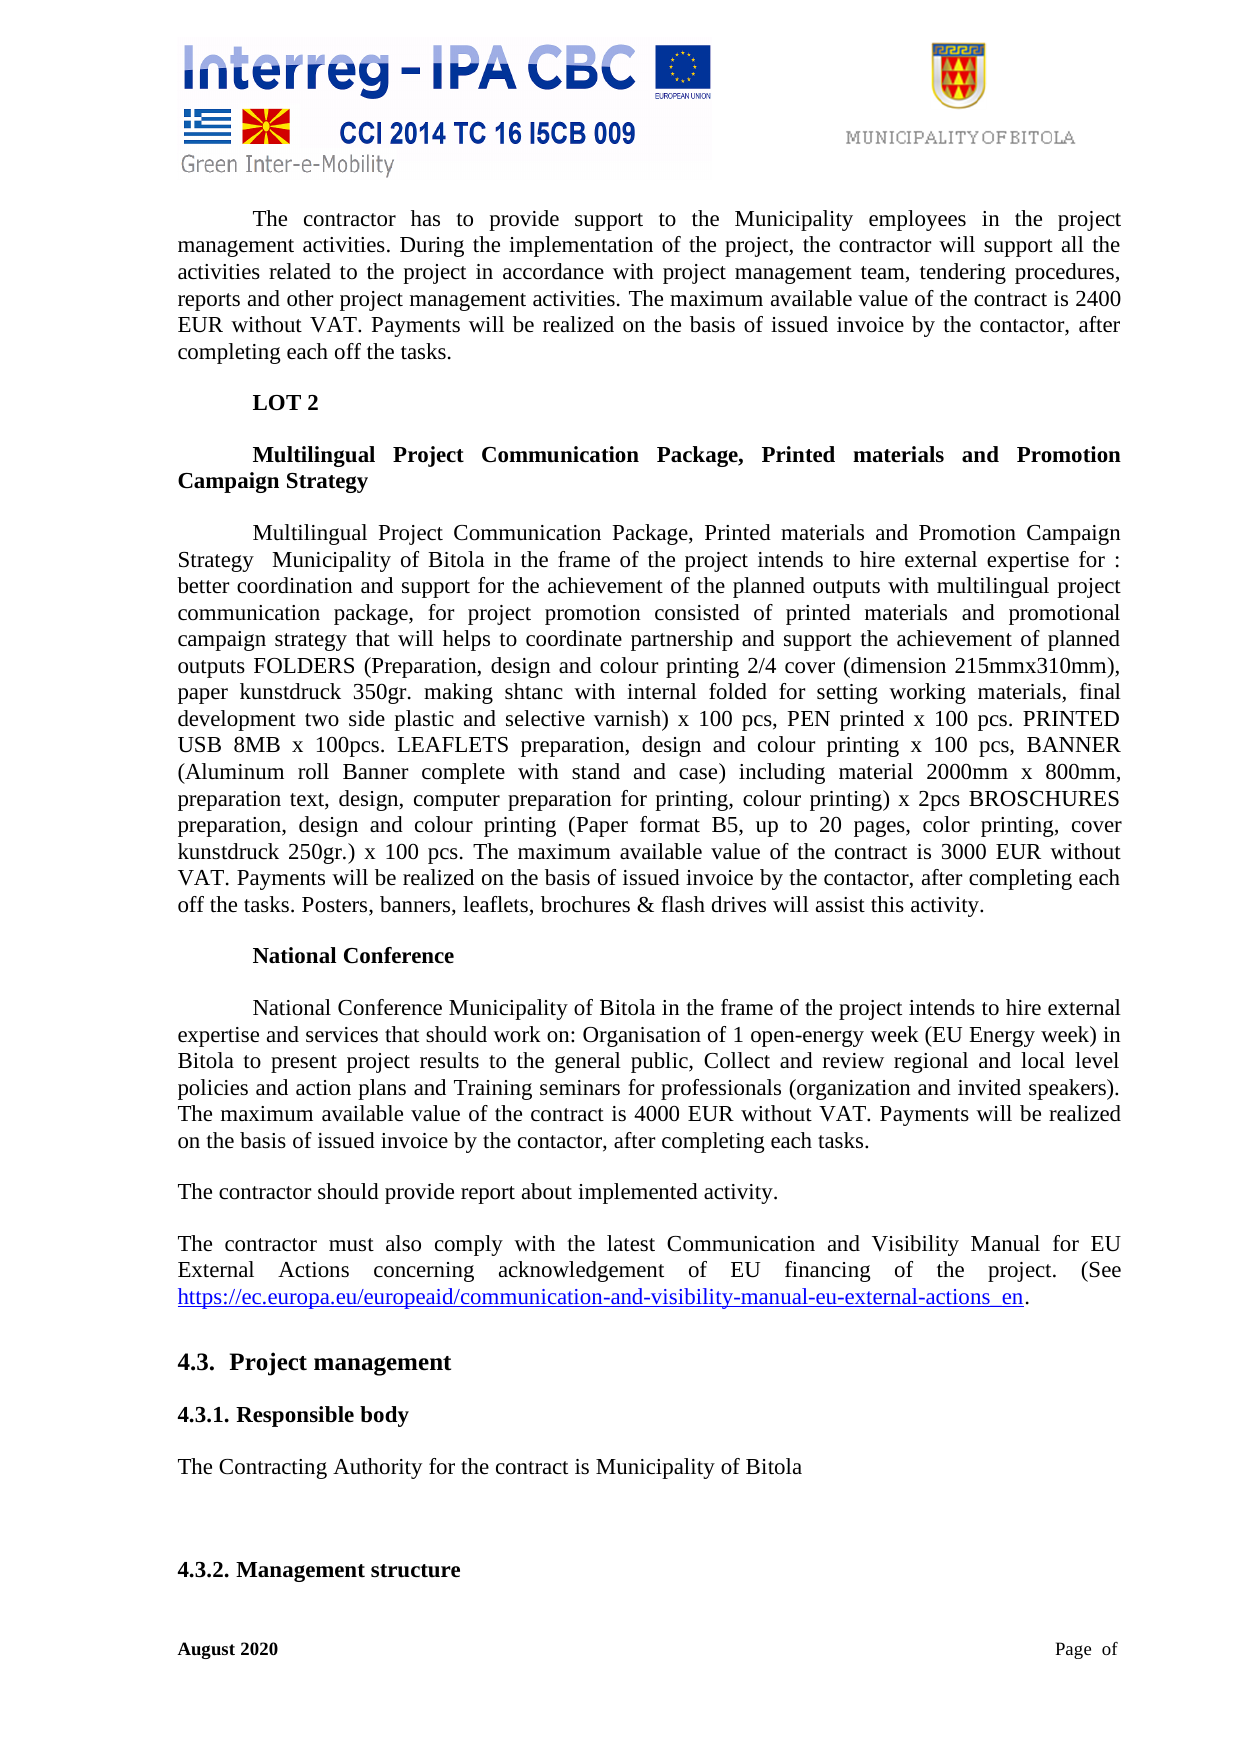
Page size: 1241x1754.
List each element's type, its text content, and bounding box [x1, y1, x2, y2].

text LOT 2 [177, 389, 1122, 416]
text Multilingual Project Communication Package, Printed materials and Promotion Campaign Strategy Municipality of Bitola in the frame of the project intends to hire external expertise for : better coordination and support for the achievement of the planned outputs with multilingual project communication package, for project promotion consisted of printed materials and promotional campaign strategy that will helps to coordinate partnership and support the achievement of planned outputs FOLDERS (Preparation, design and colour printing 2/4 cover (dimension 215mmx310mm), paper kunstdruck 350gr. making shtanc with internal folded for setting working materials, final development two side plastic and selective varnish) x 100 pcs, PEN printed x 100 pcs. PRINTED USB 8MB x 100pcs. LEAFLETS preparation, design and colour printing x 100 pcs, BANNER (Aluminum roll Banner complete with stand and case) including material 2000mm x 800mm, preparation text, design, computer preparation for printing, colour printing) x 2pcs BROSCHURES preparation, design and colour printing (Paper format B5, up to 20 pages, color printing, cover kunstdruck 250gr.) x 100 pcs. The maximum available value of the contract is 3000 EUR without VAT. Payments will be realized on the basis of issued invoice by the contactor, after completing each off the tasks. Posters, banners, leaflets, brochures & flash drives will assist this activity. [177, 519, 1122, 917]
subtitle Responsible body [177, 1401, 1122, 1428]
picture [177, 37, 712, 180]
subtitle Management structure [177, 1556, 1122, 1582]
text National Conference [177, 942, 1122, 969]
subtitle Project management [177, 1347, 1122, 1376]
text The contractor must also comply with the latest Communication and Visibility Manual for EU External Actions concerning acknowledgement of EU financing of the project. (See https://ec.europa.eu/europeaid/communication-and-visibility-manual-eu-external-actions_en. [177, 1230, 1122, 1309]
text The contractor should provide report about implemented activity. [177, 1178, 1122, 1205]
text Multilingual Project Communication Package, Printed materials and Promotion Campaign Strategy [177, 441, 1122, 494]
text The contractor has to provide support to the Municipality employees in the project management activities. During the implementation of the project, the contractor will support all the activities related to the project in accordance with project management team, tendering procedures, reports and other project management activities. The maximum available value of the contract is 2400 EUR without VAT. Payments will be realized on the basis of issued invoice by the contactor, after completing each off the tasks. [177, 205, 1122, 364]
picture [831, 0, 1088, 180]
text National Conference Municipality of Bitola in the frame of the project intends to hire external expertise and services that should work on: Organisation of 1 open-energy week (EU Energy week) in Bitola to present project results to the general public, Collect and review regional and local level policies and action plans and Training seminars for professionals (organization and invited speakers). The maximum available value of the contract is 4000 EUR without VAT. Payments will be realized on the basis of issued invoice by the contactor, after completing each tasks. [177, 994, 1122, 1153]
text The Contracting Authority for the contract is Municipality of Bitola [177, 1453, 1122, 1479]
